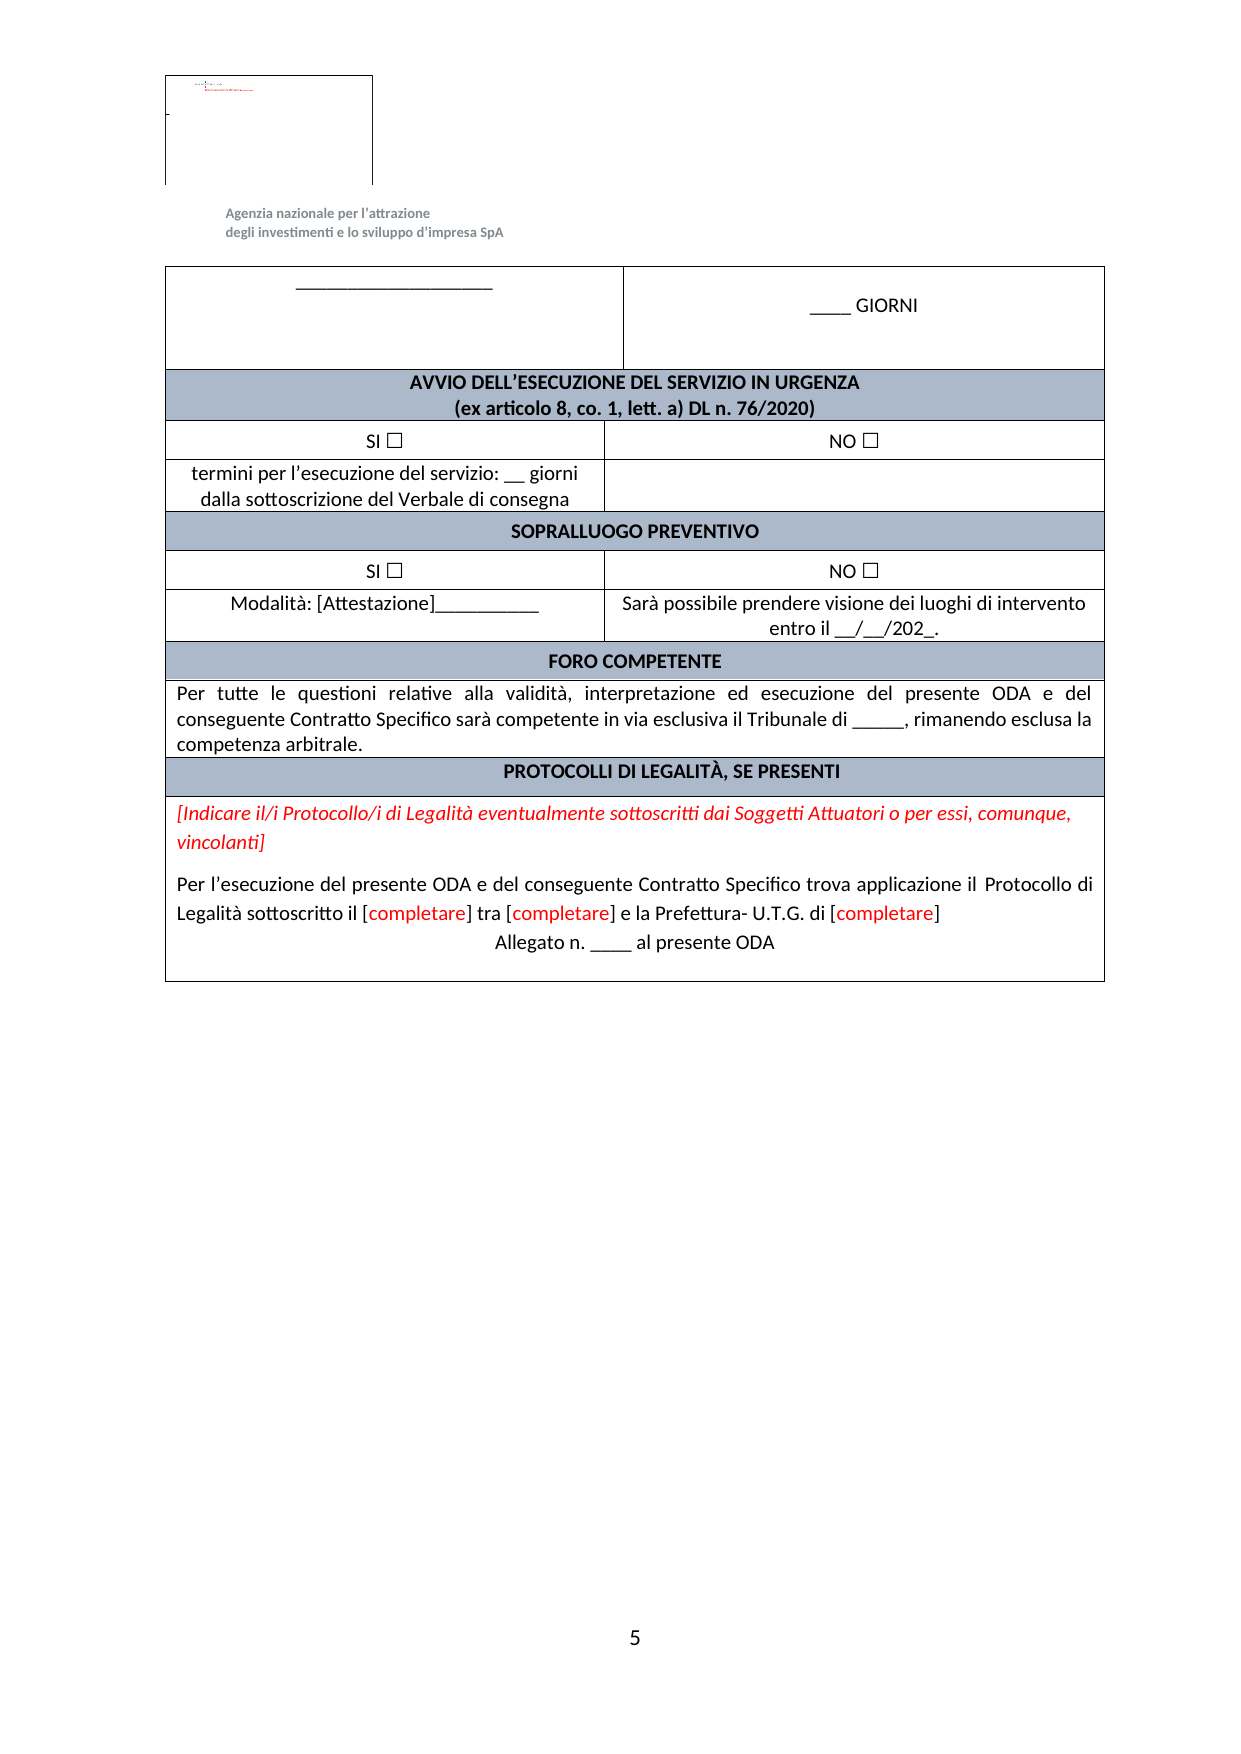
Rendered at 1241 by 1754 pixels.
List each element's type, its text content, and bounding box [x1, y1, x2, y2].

table_cell Per tutte le questioni relative alla validità, interpretazione ed esecuzione del presente ODA e del conseguente Contratto Specifico sarà competente in via esclusiva il Tribunale di _____, rimanendo esclusa la competenza arbitrale. [166, 681, 1104, 757]
table_cell [Indicare il/i Protocollo/i di Legalità eventualmente sottoscritti dai Soggetti Attuatori o per essi, comunque, vincolanti] Per l’esecuzione del presente ODA e del conseguente Contratto Specifico trova applicazione il Protocollo di Legalità sottoscritto il [completare] tra [completare] e la Prefettura- U.T.G. di [completare] Allegato n. ____ al presente ODA [166, 797, 1104, 981]
table_cell NO [605, 551, 1104, 589]
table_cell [624, 267, 1104, 368]
table_cell SI [166, 551, 604, 589]
table_cell [605, 460, 1104, 511]
table_cell NO [605, 421, 1104, 459]
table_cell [166, 267, 623, 368]
table_cell AVVIO DELL’ESECUZIONE DEL SERVIZIO IN URGENZA (ex articolo 8, co. 1, lett. a) DL n. 76/2020) [166, 370, 1104, 420]
table_cell PROTOCOLLI DI LEGALITÀ, SE PRESENTI [166, 758, 1104, 796]
table_cell Sarà possibile prendere visione dei luoghi di intervento entro il __/__/202_. [605, 590, 1104, 641]
table_cell FORO COMPETENTE [166, 642, 1104, 679]
table_cell SI [166, 421, 604, 459]
table_cell SOPRALLUOGO PREVENTIVO [166, 512, 1104, 550]
table_cell Modalità: [Attestazione]__________ [166, 590, 604, 641]
table_cell termini per l’esecuzione del servizio: __ giorni dalla sottoscrizione del Verbale di consegna [166, 460, 604, 511]
